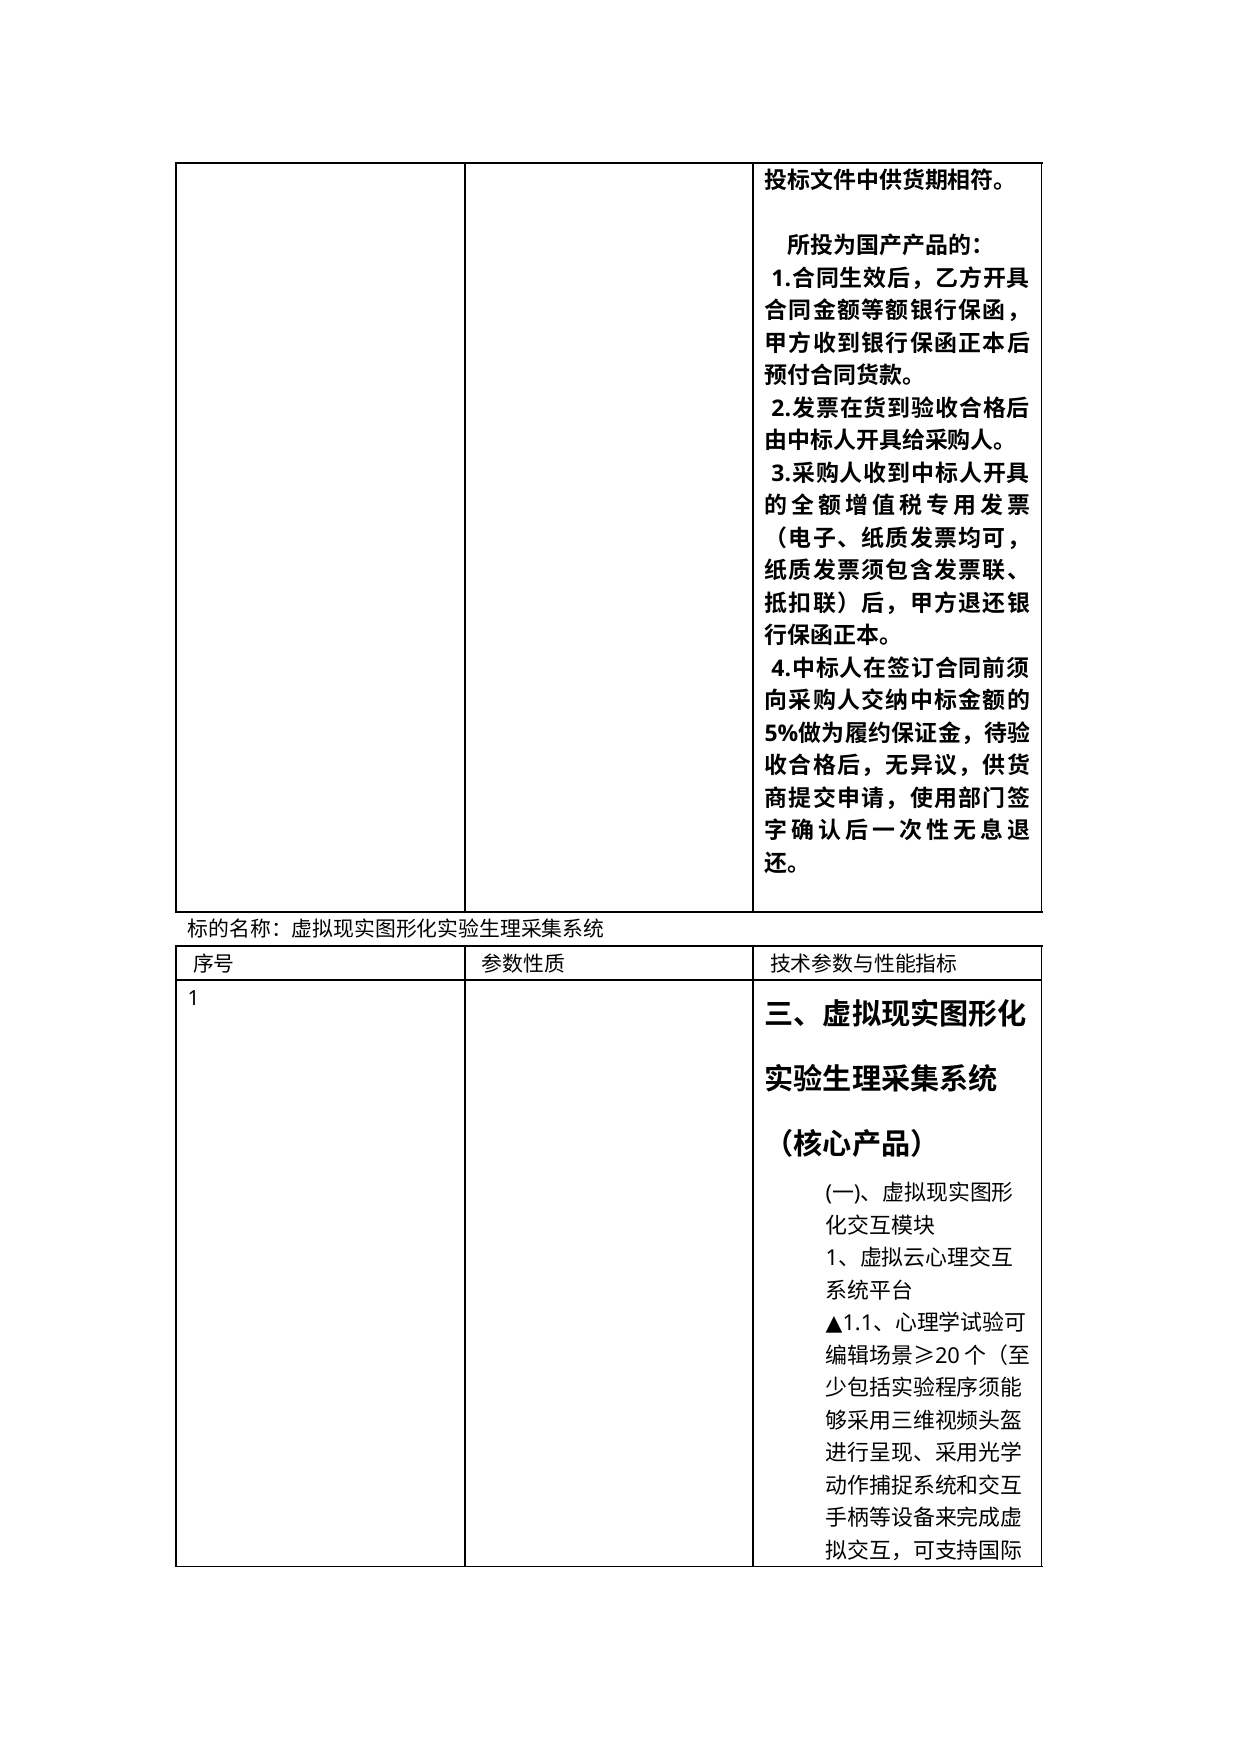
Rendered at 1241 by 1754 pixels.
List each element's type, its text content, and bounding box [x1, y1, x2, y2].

table_cell [466, 981, 752, 1566]
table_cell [754, 164, 1041, 911]
table_cell 1 [177, 981, 464, 1566]
table_header 序号 [177, 947, 464, 979]
table_cell [466, 164, 752, 911]
text 标的名称：虚拟现实图形化实验生理采集系统 [187, 913, 1053, 945]
table_header 技术参数与性能指标 [754, 947, 1041, 979]
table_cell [754, 981, 1041, 1566]
table_cell 1 [177, 164, 464, 911]
table_header 参数性质 [466, 947, 752, 979]
